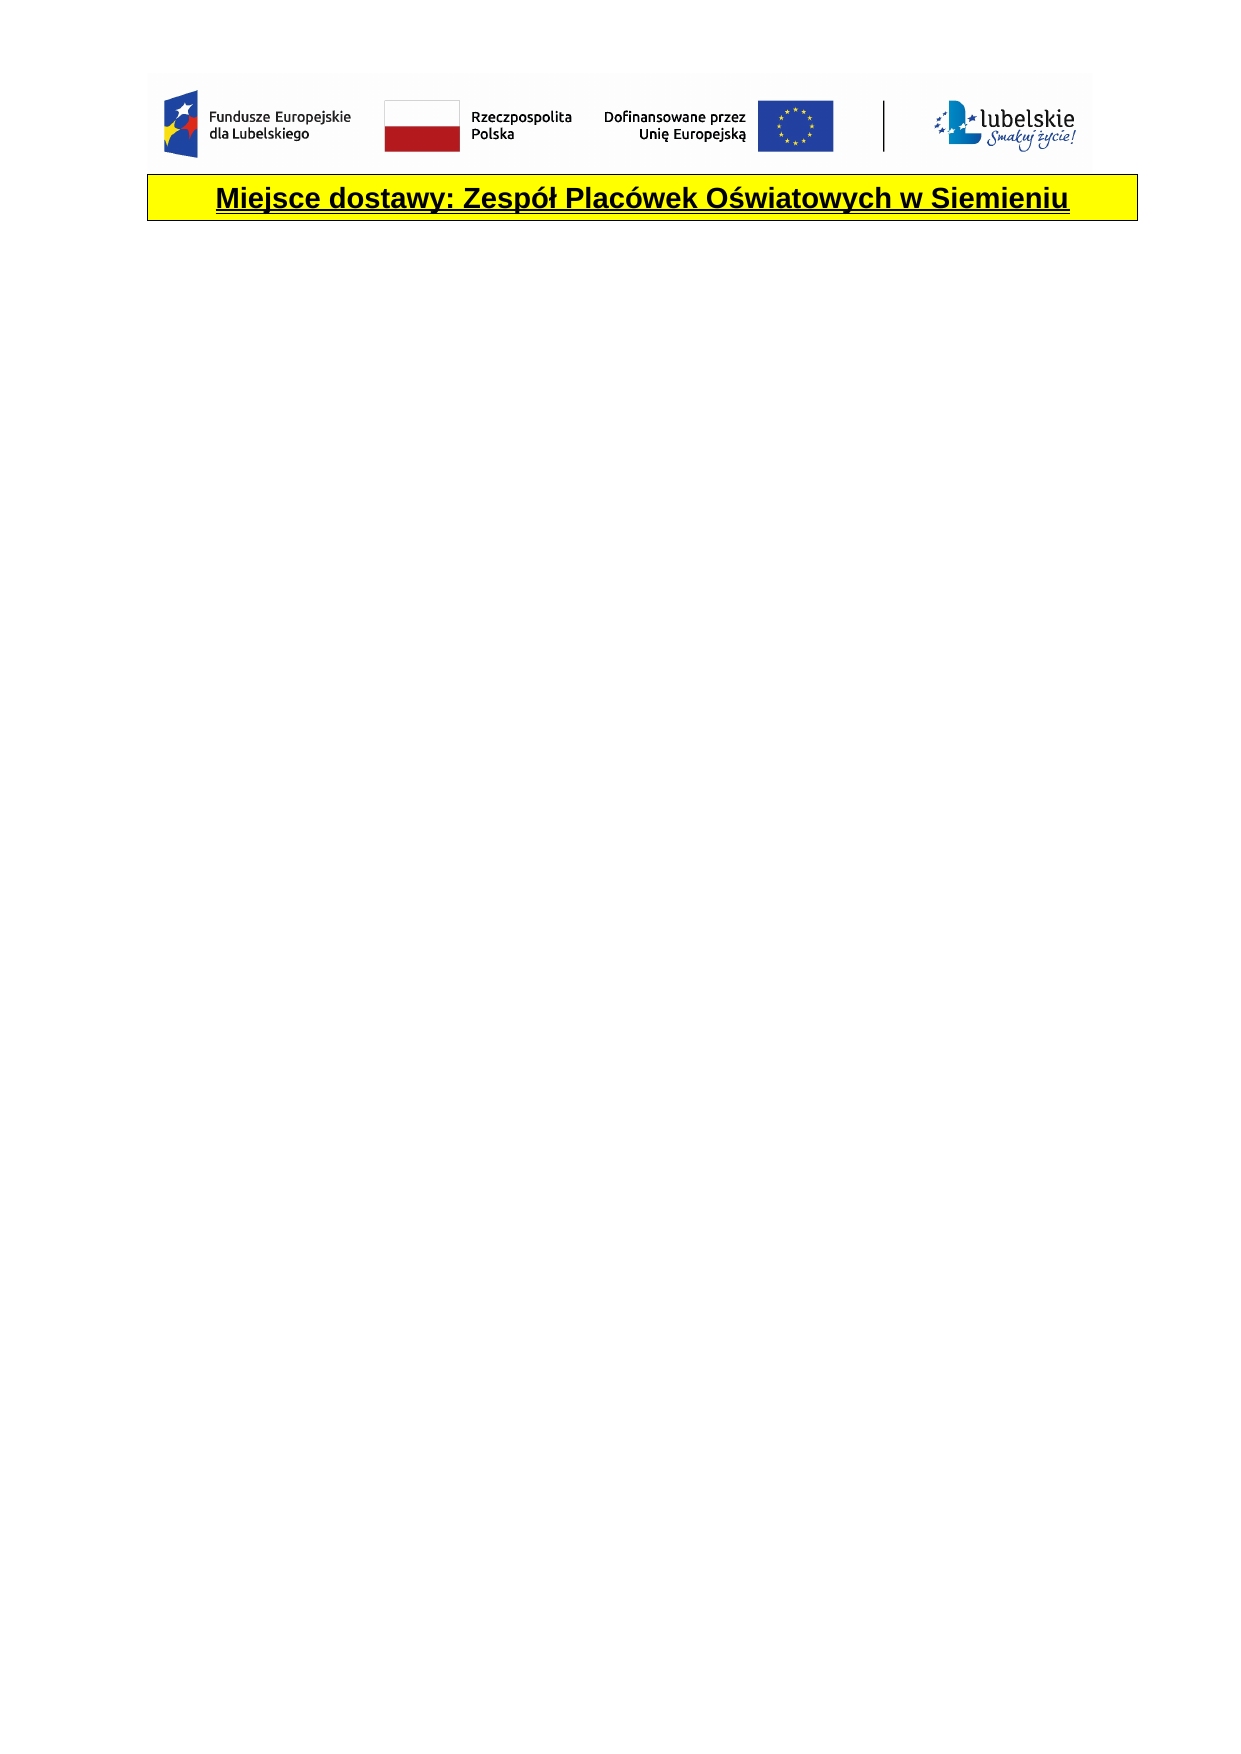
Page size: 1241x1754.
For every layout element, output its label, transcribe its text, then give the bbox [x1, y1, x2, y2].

table_header Miejsce dostawy: Zespół Placówek Oświatowych w Siemieniu [148, 175, 1137, 220]
picture [147, 73, 1093, 174]
